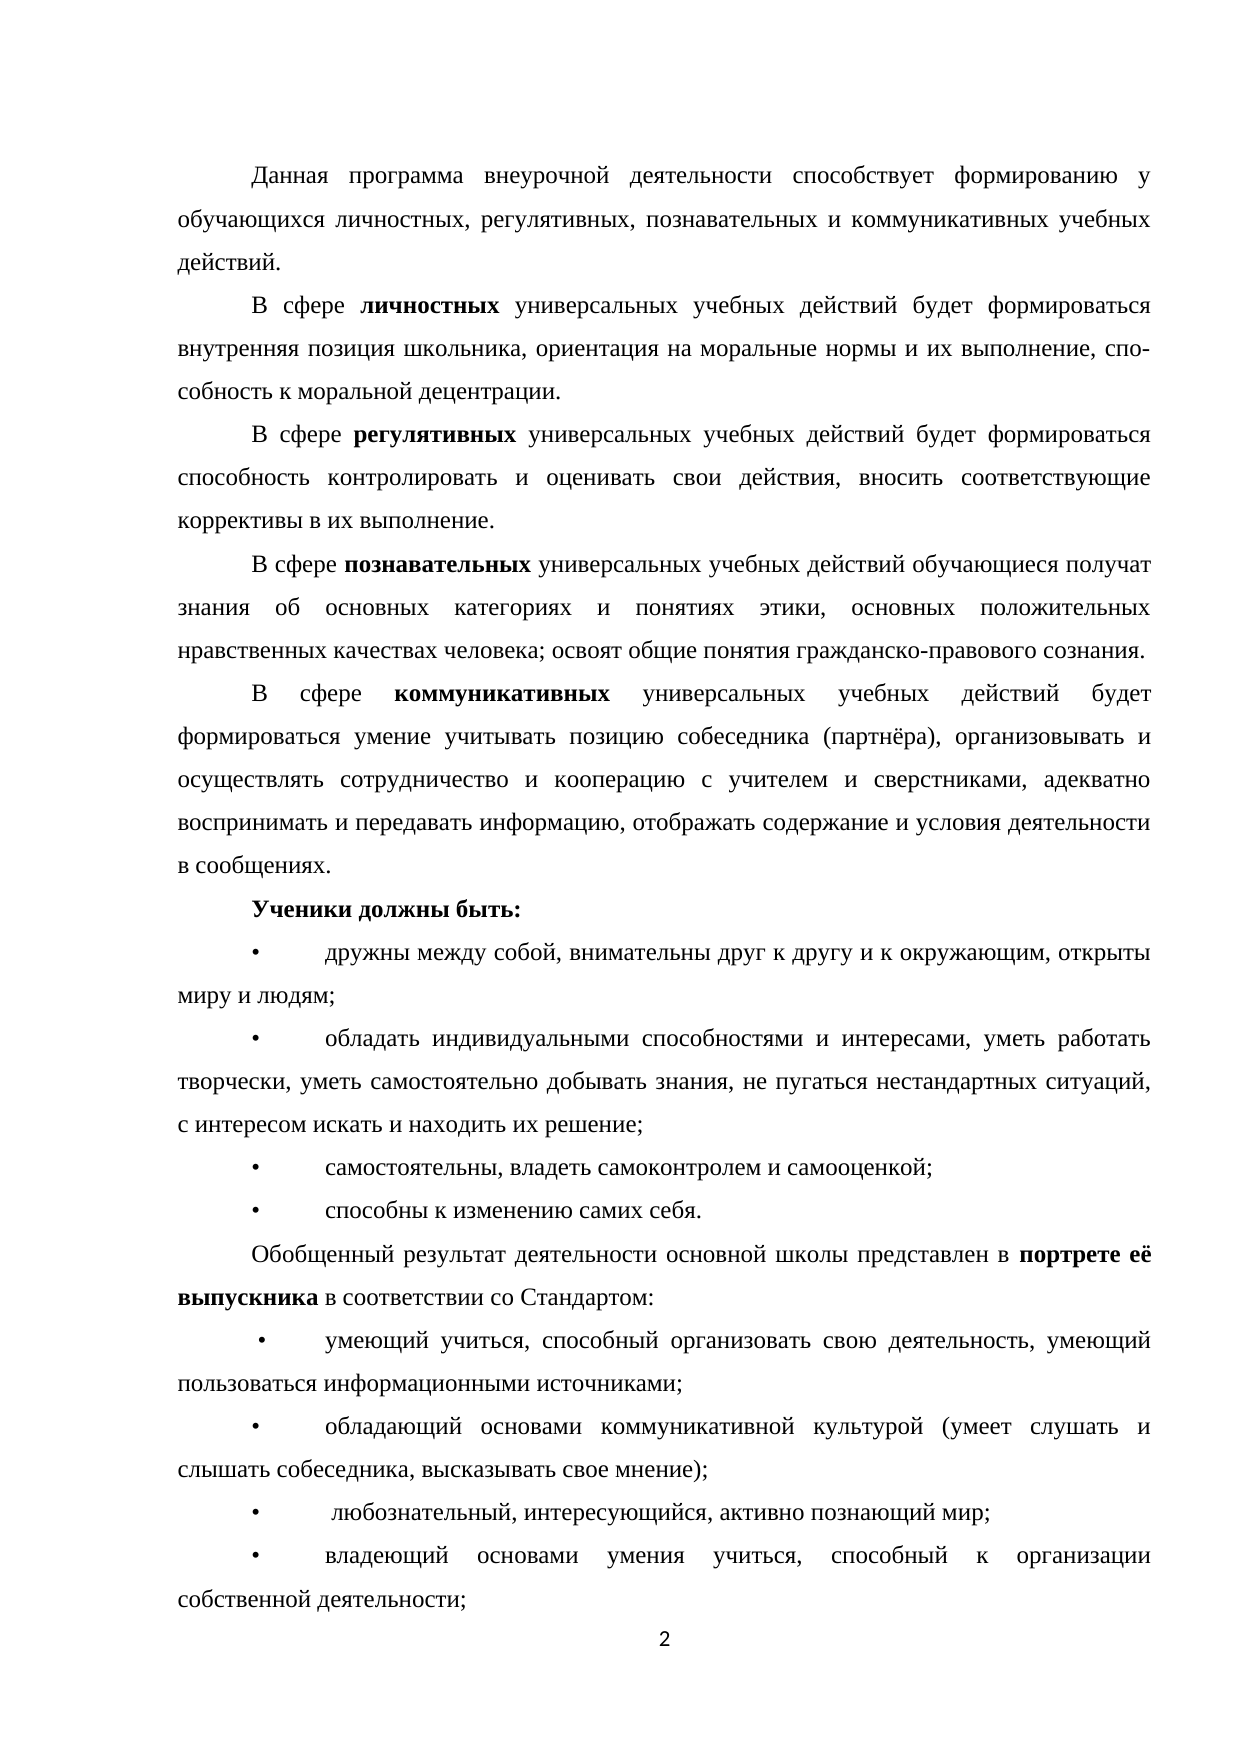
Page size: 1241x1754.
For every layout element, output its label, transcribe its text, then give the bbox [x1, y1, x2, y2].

text Обобщенный результат деятельности основной школы представлен в портрете её выпускника в соответствии со Стандартом: [177, 1239, 1152, 1311]
text • способны к изменению самих себя. [177, 1196, 1152, 1224]
text В сфере регулятивных универсальных учебных действий будет формироваться способность контролировать и оценивать свои действия, вносить соответствующие коррективы в их выполнение. [177, 419, 1152, 534]
text Данная программа внеурочной деятельности способствует формированию у обучающихся личностных, регулятивных, познавательных и коммуникативных учебных действий. [177, 161, 1152, 276]
text В сфере коммуникативных универсальных учебных действий будет формироваться умение учитывать позицию собеседника (партнёра), организовывать и осуществлять сотрудничество и кооперацию с учителем и сверстниками, адекватно воспринимать и передавать информацию, отображать содержание и условия деятельности в сообщениях. [177, 678, 1152, 879]
text • обладающий основами коммуникативной культурой (умеет слушать и слышать собеседника, высказывать свое мнение); [177, 1411, 1152, 1483]
text • любознательный, интересующийся, активно познающий мир; [177, 1497, 1152, 1526]
text • обладать индивидуальными способностями и интересами, уметь работать творчески, уметь самостоятельно добывать знания, не пугаться нестандартных ситуаций, с интересом искать и находить их решение; [177, 1023, 1152, 1138]
text • умеющий учиться, способный организовать свою деятельность, умеющий пользоваться информационными источниками; [177, 1325, 1152, 1397]
text • самостоятельны, владеть самоконтролем и самооценкой; [177, 1152, 1152, 1181]
text • дружны между собой, внимательны друг к другу и к окружающим, открыты миру и людям; [177, 937, 1152, 1009]
text • владеющий основами умения учиться, способный к организации собственной деятельности; [177, 1541, 1152, 1612]
text В сфере познавательных универсальных учебных действий обучающиеся получат знания об основных категориях и понятиях этики, основных положительных нравственных качествах человека; освоят общие понятия гражданско-правового сознания. [177, 549, 1152, 664]
text В сфере личностных универсальных учебных действий будет формироваться внутренняя позиция школьника, ориентация на моральные нормы и их выполнение, спо-собность к моральной децентрации. [177, 290, 1152, 405]
text Ученики должны быть: [177, 894, 1152, 922]
